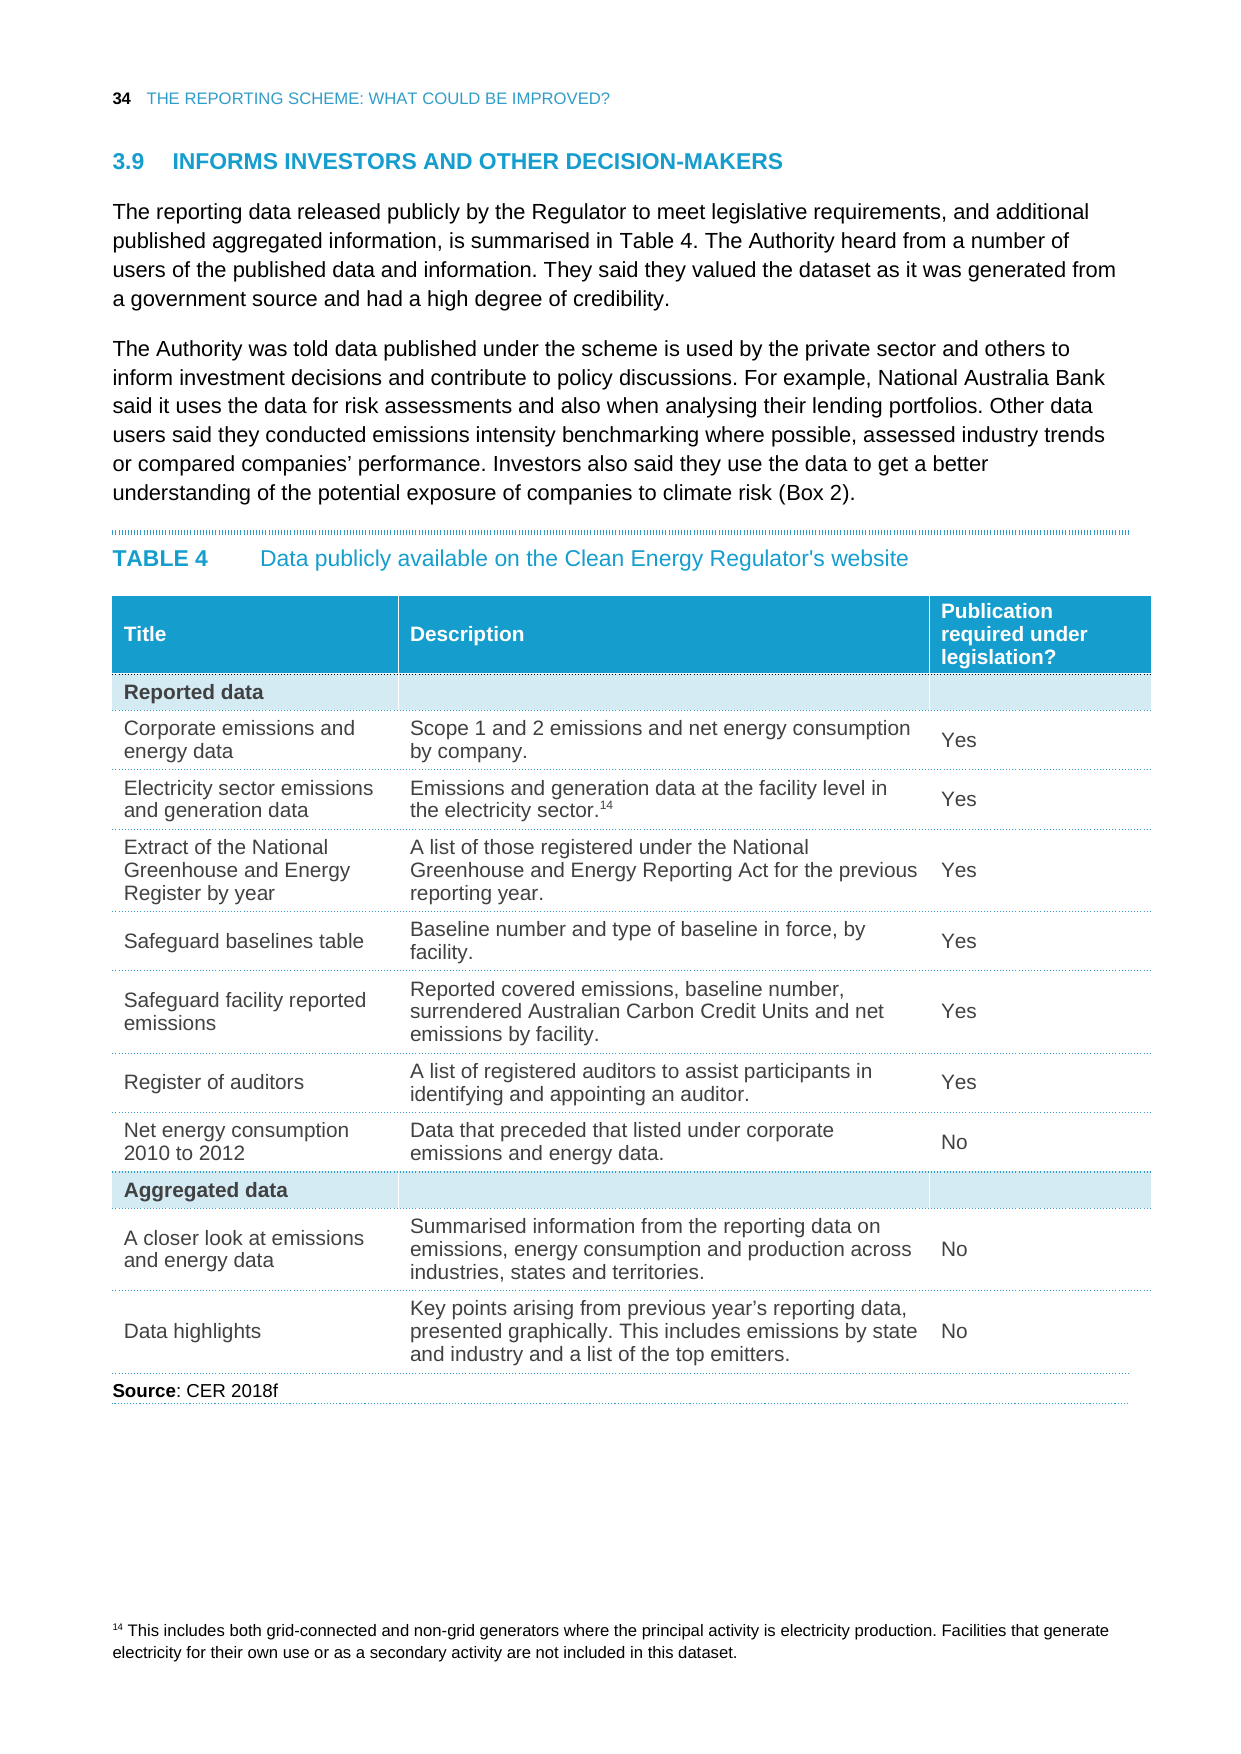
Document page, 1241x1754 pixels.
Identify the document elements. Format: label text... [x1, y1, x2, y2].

table_cell Yes [930, 1053, 1151, 1112]
table_cell Data that preceded that listed under corporate emissions and energy data. [399, 1112, 929, 1171]
table_cell Yes [930, 970, 1151, 1053]
table_cell [399, 674, 929, 710]
table_cell Reported data [112, 674, 398, 710]
table_cell Emissions and generation data at the facility level in the electricity sector. [399, 769, 929, 829]
text Source: CER 2018f [112, 1372, 1128, 1404]
table_cell Data highlights [112, 1290, 398, 1372]
table_cell Safeguard facility reported emissions [112, 970, 398, 1053]
table_cell Electricity sector emissions and generation data [112, 769, 398, 829]
table_cell Safeguard baselines table [112, 911, 398, 970]
table_cell No [930, 1208, 1151, 1290]
table_cell Baseline number and type of baseline in force, by facility. [399, 911, 929, 970]
table_header Publication required under legislation? [930, 596, 1151, 673]
subtitle Informs investors and other decision-makers [112, 148, 1128, 174]
text Data publicly available on the Clean Energy Regulator's website [112, 530, 1128, 571]
table_cell Key points arising from previous year’s reporting data, presented graphically. This includes emissions by state and industry and a list of the top emitters. [399, 1290, 929, 1372]
table_cell A list of those registered under the National Greenhouse and Energy Reporting Act for the previous reporting year. [399, 829, 929, 911]
table_cell Reported covered emissions, baseline number, surrendered Australian Carbon Credit Units and net emissions by facility. [399, 970, 929, 1053]
table_header Description [399, 596, 929, 673]
table_cell [930, 1171, 1151, 1208]
table_cell Scope 1 and 2 emissions and net energy consumption by company. [399, 710, 929, 769]
table_cell Register of auditors [112, 1053, 398, 1112]
table_cell Summarised information from the reporting data on emissions, energy consumption and production across industries, states and territories. [399, 1208, 929, 1290]
table_cell No [930, 1112, 1151, 1171]
table_cell Corporate emissions and energy data [112, 710, 398, 769]
table_cell No [930, 1290, 1151, 1372]
table_cell A list of registered auditors to assist participants in identifying and appointing an auditor. [399, 1053, 929, 1112]
text The reporting data released publicly by the Regulator to meet legislative requirements, and additional published aggregated information, is summarised in Table 4. The Authority heard from a number of users of the published data and information. They said they valued the dataset as it was generated from a government source and had a high degree of credibility. [112, 199, 1128, 311]
table_cell Aggregated data [112, 1171, 398, 1208]
table_cell Yes [930, 829, 1151, 911]
table_cell Net energy consumption 2010 to 2012 [112, 1112, 398, 1171]
table_cell A closer look at emissions and energy data [112, 1208, 398, 1290]
text The Authority was told data published under the scheme is used by the private sector and others to inform investment decisions and contribute to policy discussions. For example, National Australia Bank said it uses the data for risk assessments and also when analysing their lending portfolios. Other data users said they conducted emissions intensity benchmarking where possible, assessed industry trends or compared companies’ performance. Investors also said they use the data to get a better understanding of the potential exposure of companies to climate risk (Box 2). [112, 335, 1128, 505]
table_cell Yes [930, 710, 1151, 769]
table_cell Yes [930, 911, 1151, 970]
table_header Title [112, 596, 398, 673]
table_cell Yes [930, 769, 1151, 829]
table_cell [930, 674, 1151, 710]
table_cell Extract of the National Greenhouse and Energy Register by year [112, 829, 398, 911]
table_cell [399, 1171, 929, 1208]
